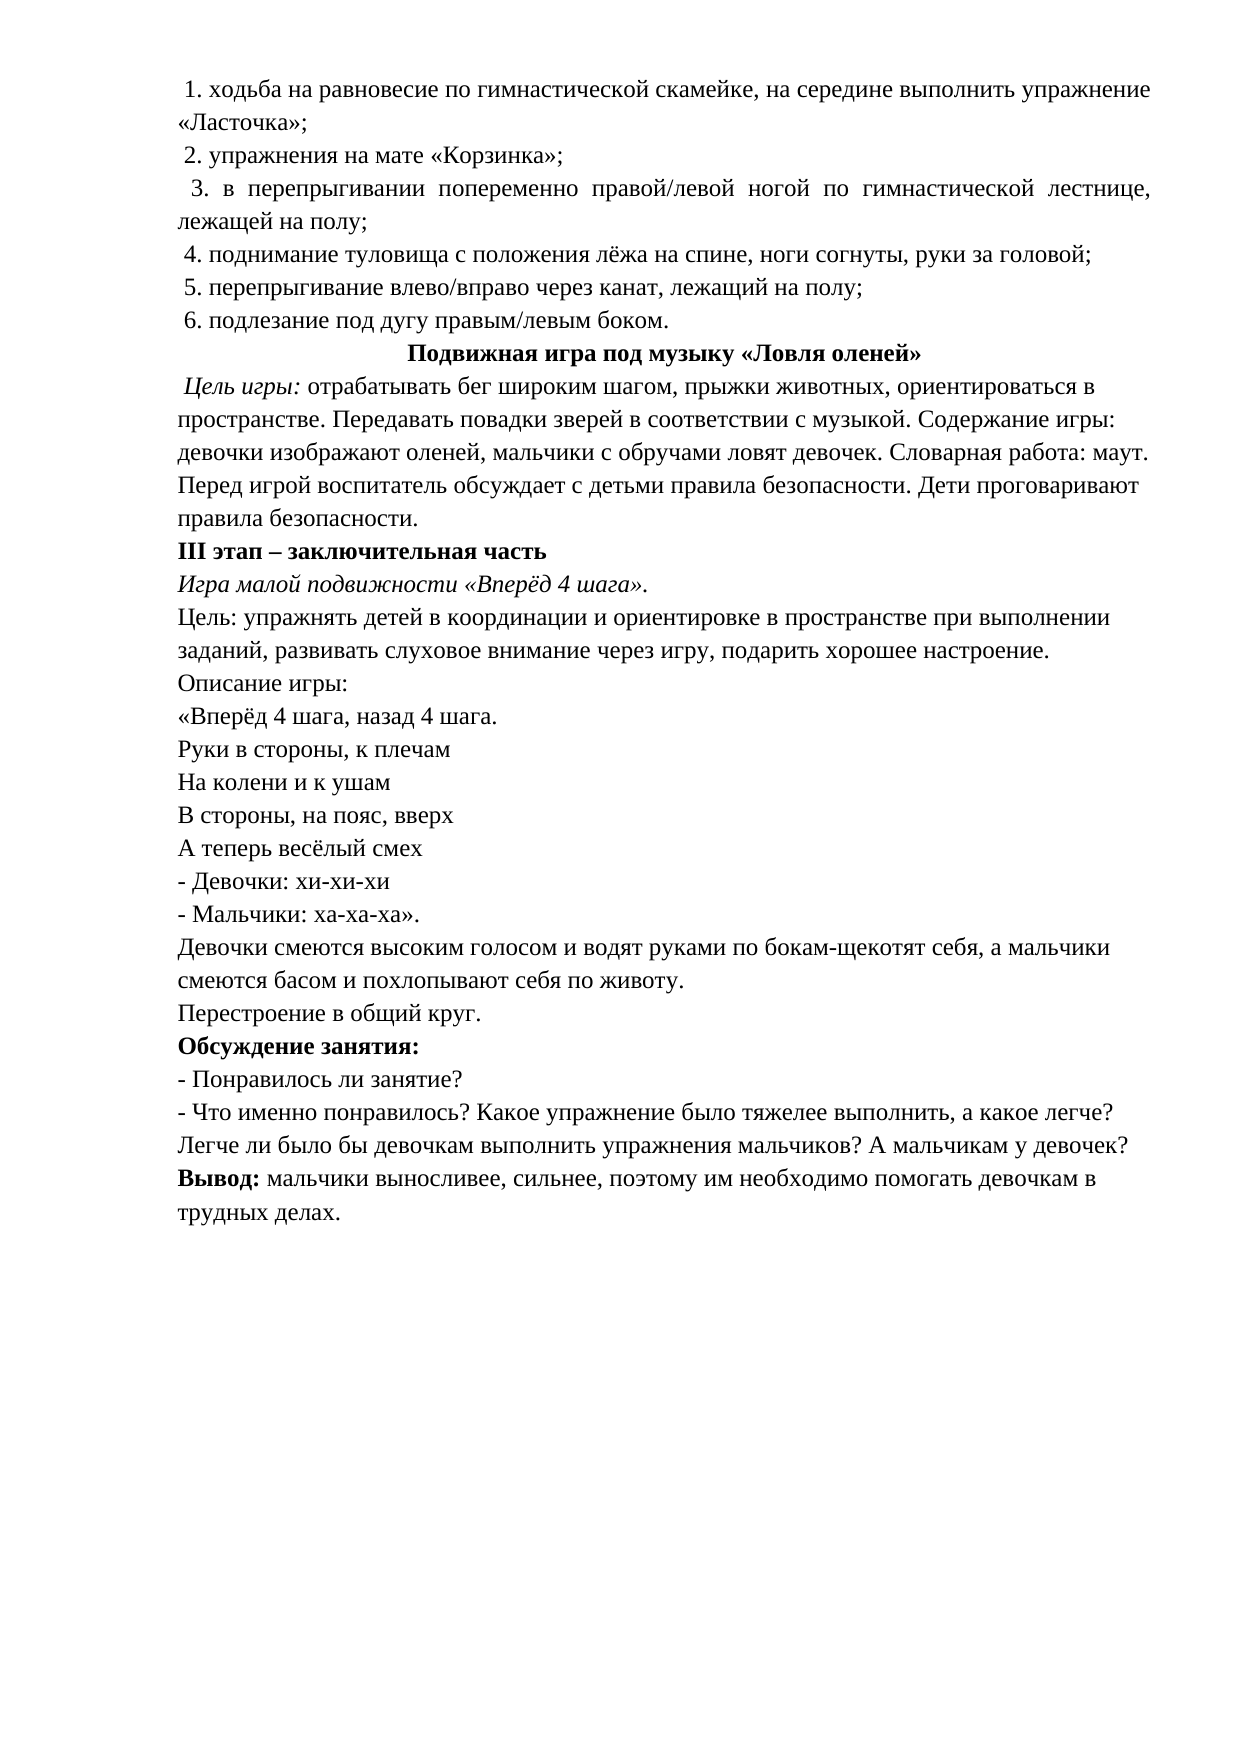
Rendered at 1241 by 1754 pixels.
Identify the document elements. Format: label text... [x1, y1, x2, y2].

text Подвижная игра под музыку «Ловля оленей» [177, 338, 1152, 367]
text 1. ходьба на равновесие по гимнастической скамейке, на середине выполнить упражнение «Ласточка»; [177, 74, 1152, 136]
text Цель игры: отрабатывать бег широким шагом, прыжки животных, ориентироваться в пространстве. Передавать повадки зверей в соответствии с музыкой. Содержание игры: девочки изображают оленей, мальчики с обручами ловят девочек. Словарная работа: маут. Перед игрой воспитатель обсуждает с детьми правила безопасности. Дети проговаривают правила безопасности. [177, 371, 1152, 532]
text 5. перепрыгивание влево/вправо через канат, лежащий на полу; [177, 272, 1152, 301]
text 2. упражнения на мате «Корзинка»; [177, 140, 1152, 169]
text 6. подлезание под дугу правым/левым боком. [177, 305, 1152, 334]
text III этап – заключительная часть Игра малой подвижности «Вперёд 4 шага». Цель: упражнять детей в координации и ориентировке в пространстве при выполнении заданий, развивать слуховое внимание через игру, подарить хорошее настроение. Описание игры: «Вперёд 4 шага, назад 4 шага. Руки в стороны, к плечам На колени и к ушам В стороны, на пояс, вверх А теперь весёлый смех - Девочки: хи-хи-хи - Мальчики: ха-ха-ха». Девочки смеются высоким голосом и водят руками по бокам-щекотят себя, а мальчики смеются басом и похлопывают себя по животу. Перестроение в общий круг. Обсуждение занятия: - Понравилось ли занятие? - Что именно понравилось? Какое упражнение было тяжелее выполнить, а какое легче? Легче ли было бы девочкам выполнить упражнения мальчиков? А мальчикам у девочек? Вывод: мальчики выносливее, сильнее, поэтому им необходимо помогать девочкам в трудных делах. [177, 536, 1152, 1257]
text 3. в перепрыгивании попеременно правой/левой ногой по гимнастической лестнице, лежащей на полу; [177, 173, 1152, 235]
text 4. поднимание туловища с положения лёжа на спине, ноги согнуты, руки за головой; [177, 239, 1152, 268]
